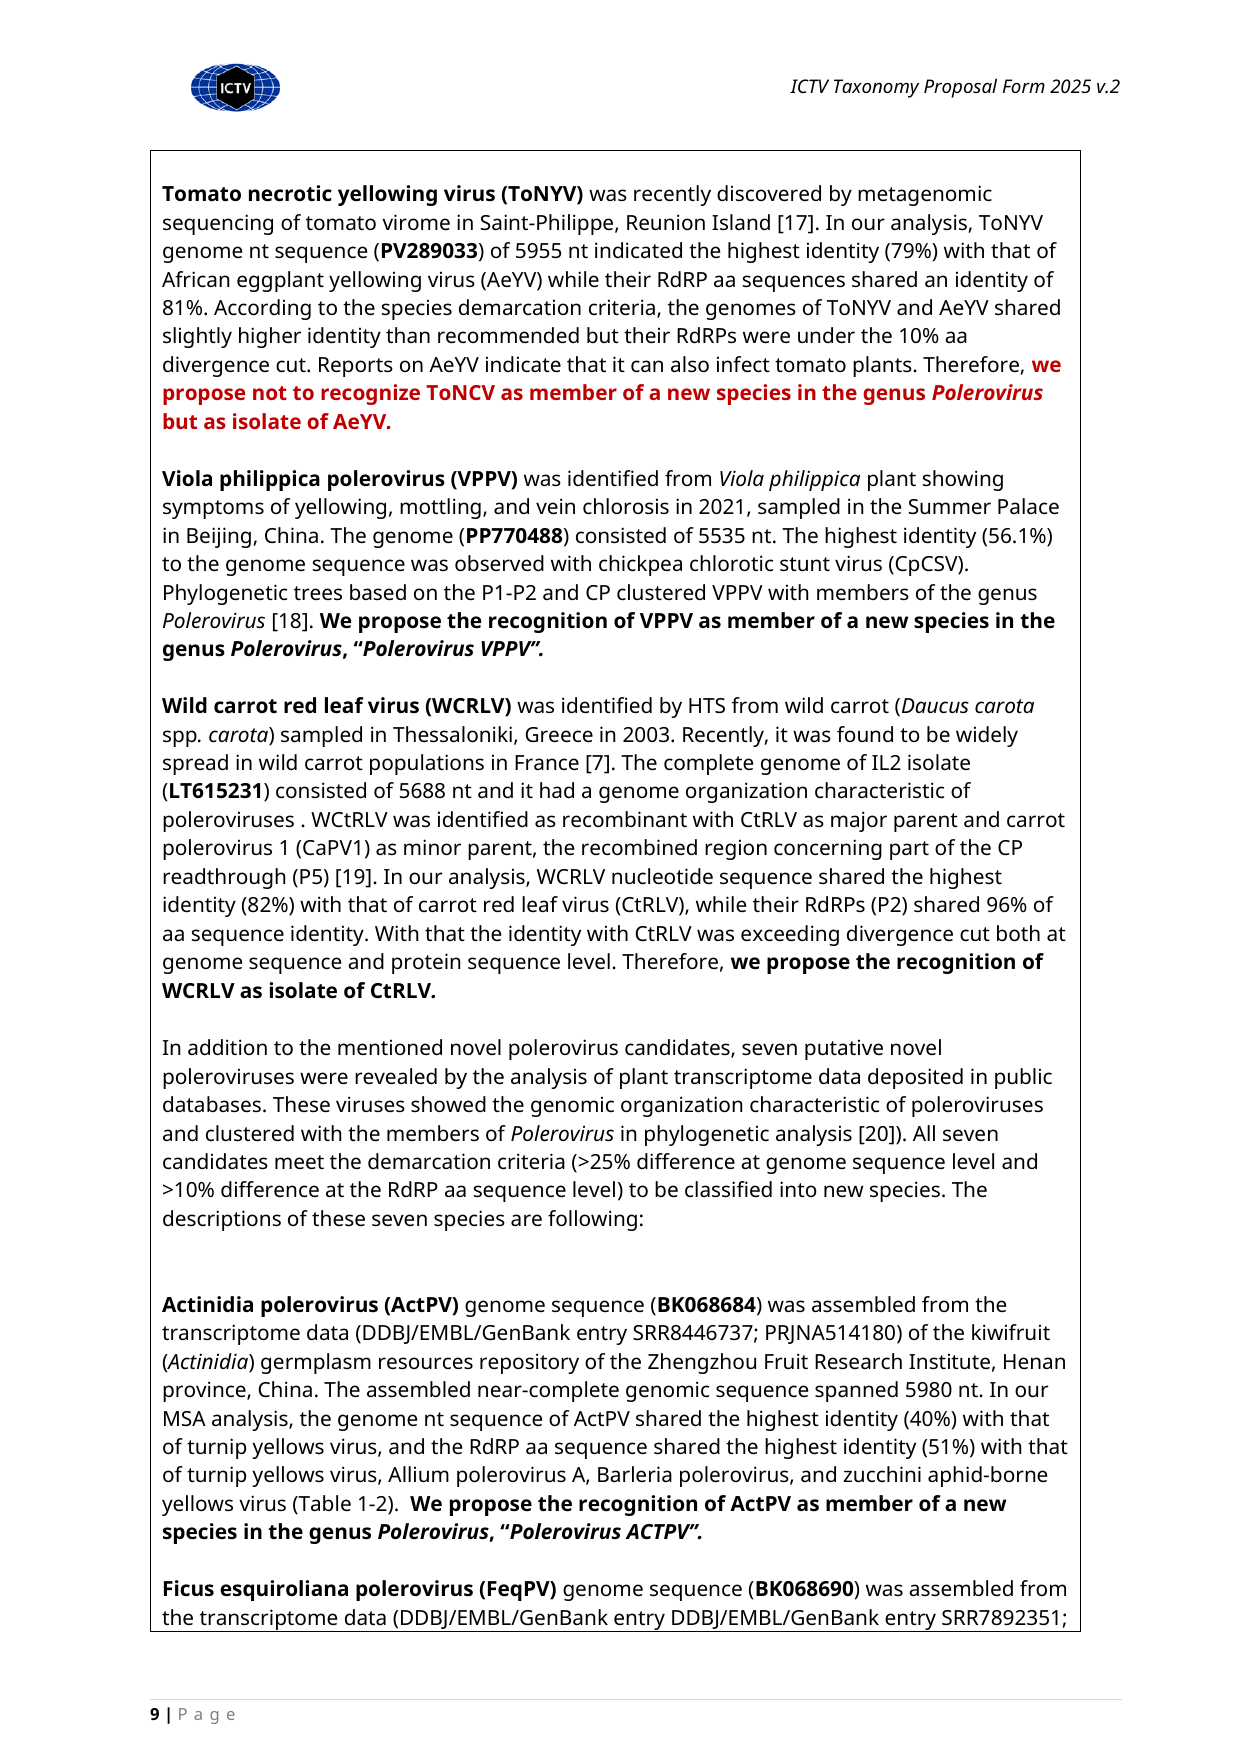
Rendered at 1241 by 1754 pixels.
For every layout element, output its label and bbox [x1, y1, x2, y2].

table_cell [151, 151, 1080, 1631]
picture [190, 56, 282, 113]
